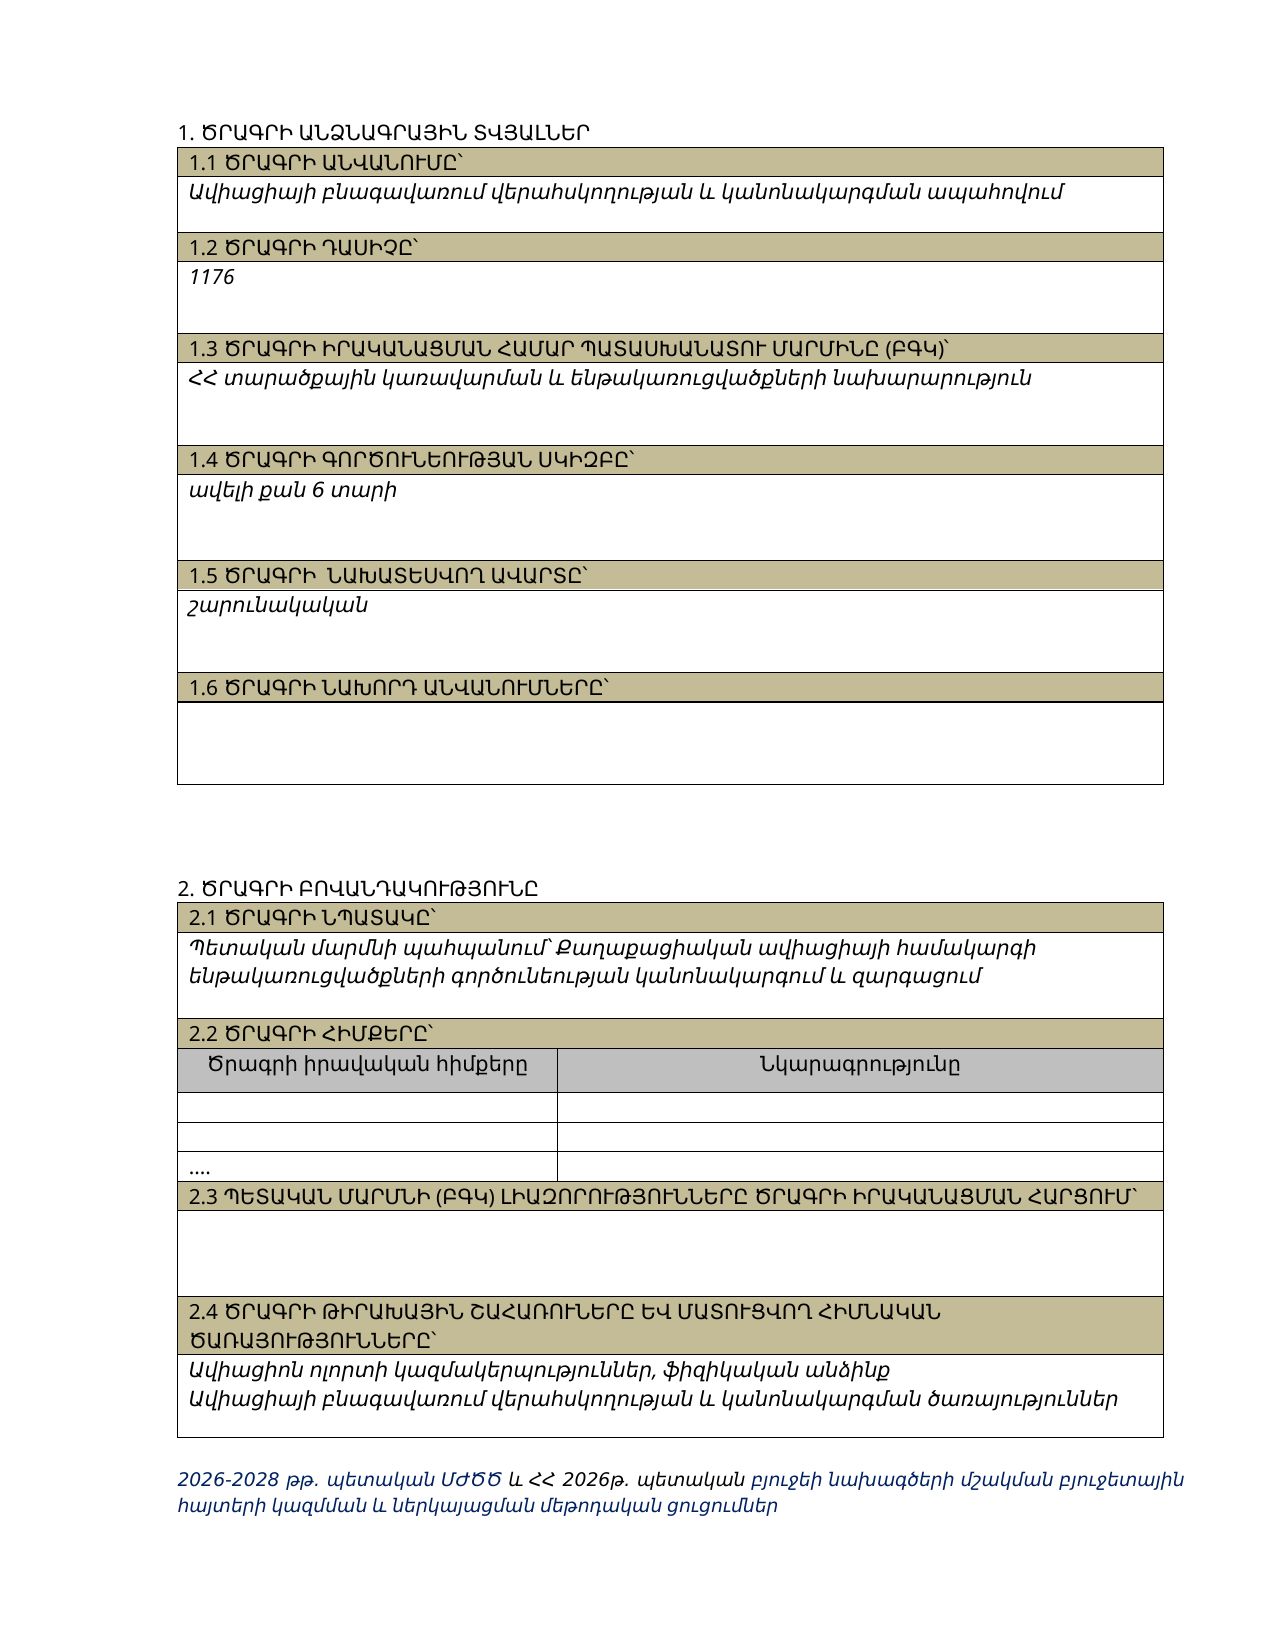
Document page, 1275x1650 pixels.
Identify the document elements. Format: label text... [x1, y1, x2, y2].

table_cell 2.3 ՊԵՏԱԿԱՆ ՄԱՐՄՆԻ (ԲԳԿ) ԼԻԱԶՈՐՈՒԹՅՈՒՆՆԵՐԸ ԾՐԱԳՐԻ ԻՐԱԿԱՆԱՑՄԱՆ ՀԱՐՑՈՒՄ` [178, 1182, 1163, 1210]
table_cell [178, 1123, 557, 1151]
table_cell Նկարագրությունը [558, 1049, 1163, 1092]
table_cell 1.6 ԾՐԱԳՐԻ ՆԱԽՈՐԴ ԱՆՎԱՆՈՒՄՆԵՐԸ՝ [178, 673, 1163, 701]
table_cell Պետական մարմնի պահպանում՝ Քաղաքացիական ավիացիայի համակարգի ենթակառուցվածքների գործունեության կանոնակարգում և զարգացում [178, 933, 1163, 1018]
table_cell շարունակական [178, 591, 1163, 672]
table_cell Ծրագրի իրավական հիմքերը [178, 1049, 557, 1092]
table_cell 1176 [178, 262, 1163, 333]
table_cell 1.5 ԾՐԱԳՐԻ ՆԱԽԱՏԵՍՎՈՂ ԱՎԱՐՏԸ՝ [178, 561, 1163, 589]
table_cell ՀՀ տարածքային կառավարման և ենթակառուցվածքների նախարարություն [178, 363, 1163, 444]
table_cell 1.4 ԾՐԱԳՐԻ ԳՈՐԾՈՒՆԵՈՒԹՅԱՆ ՍԿԻԶԲԸ՝ [178, 446, 1163, 474]
list 1. ԾՐԱԳՐԻ ԱՆՁՆԱԳՐԱՅԻՆ ՏՎՅԱԼՆԵՐ [177, 118, 1186, 147]
table_cell 2.2 ԾՐԱԳՐԻ ՀԻՄՔԵՐԸ՝ [178, 1019, 1163, 1048]
table_cell Ավիացիոն ոլորտի կազմակերպություններ, ֆիզիկական անձինք Ավիացիայի բնագավառում վերահսկողության և կանոնակարգման ծառայություններ [178, 1355, 1163, 1437]
table_cell 2.4 ԾՐԱԳՐԻ ԹԻՐԱԽԱՅԻՆ ՇԱՀԱՌՈՒՆԵՐԸ ԵՎ ՄԱՏՈՒՑՎՈՂ ՀԻՄՆԱԿԱՆ ԾԱՌԱՅՈՒԹՅՈՒՆՆԵՐԸ՝ [178, 1297, 1163, 1354]
table_cell Ավիացիայի բնագավառում վերահսկողության և կանոնակարգման ապահովում [178, 177, 1163, 232]
table_cell 1.3 ԾՐԱԳՐԻ ԻՐԱԿԱՆԱՑՄԱՆ ՀԱՄԱՐ ՊԱՏԱՍԽԱՆԱՏՈՒ ՄԱՐՄԻՆԸ (ԲԳԿ)՝ [178, 334, 1163, 362]
table_cell [558, 1123, 1163, 1151]
table_header 1.1 ԾՐԱԳՐԻ ԱՆՎԱՆՈՒՄԸ՝ [178, 148, 1163, 176]
table_cell [178, 1093, 557, 1122]
table_cell [178, 703, 1163, 784]
table_cell [178, 1211, 1163, 1296]
table_cell .... [178, 1152, 557, 1181]
list 2. ԾՐԱԳՐԻ ԲՈՎԱՆԴԱԿՈՒԹՅՈՒՆԸ [177, 874, 1186, 902]
table_header 2.1 ԾՐԱԳՐԻ ՆՊԱՏԱԿԸ՝ [178, 903, 1163, 932]
table_cell ավելի քան 6 տարի [178, 475, 1163, 560]
table_cell [558, 1093, 1163, 1122]
table_cell 1.2 ԾՐԱԳՐԻ ԴԱՍԻՉԸ՝ [178, 233, 1163, 261]
table_cell [558, 1152, 1163, 1181]
